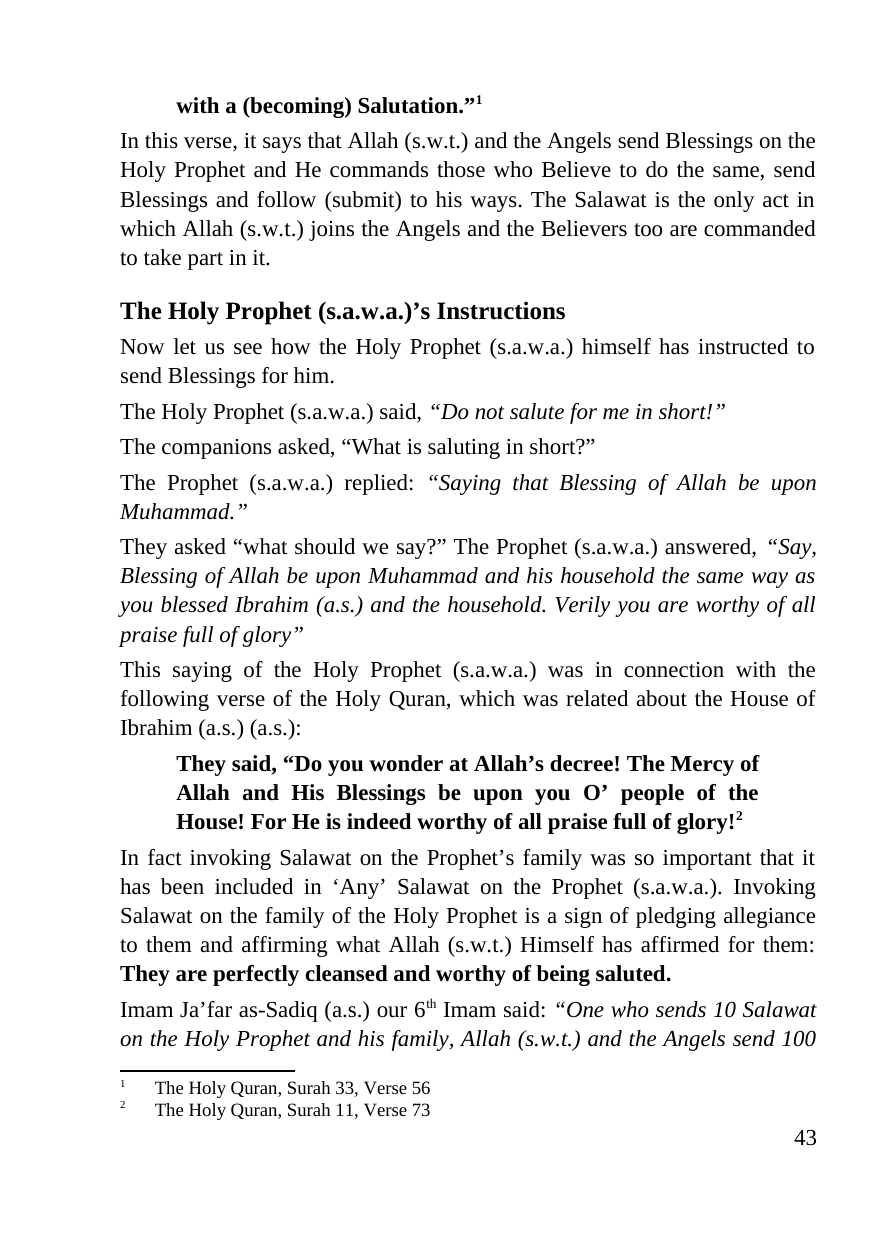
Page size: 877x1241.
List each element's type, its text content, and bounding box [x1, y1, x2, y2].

text They asked “what should we say?” The Prophet (s.a.w.a.) answered, “Say, Blessing of Allah be upon Muhammad and his household the same way as you blessed Ibrahim (a.s.) and the household. Verily you are worthy of all praise full of glory” [120, 531, 817, 648]
subtitle The Holy Prophet (s.a.w.a.)’s Instructions [120, 296, 817, 325]
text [176, 90, 760, 119]
text They said, “Do you wonder at Allah’s decree! The Mercy of Allah and His Blessings be upon you O’ people of the House! For He is indeed worthy of all praise full of glory! [176, 748, 760, 835]
text The Prophet (s.a.w.a.) replied: “Saying that Blessing of Allah be upon Muhammad.” [120, 467, 817, 525]
text The companions asked, “What is saluting in short?” [120, 431, 817, 460]
text In fact invoking Salawat on the Prophet’s family was so important that it has been included in ‘Any’ Salawat on the Prophet (s.a.w.a.). Invoking Salawat on the family of the Holy Prophet is a sign of pledging allegiance to them and affirming what Allah (s.w.t.) Himself has affirmed for them: They are perfectly cleansed and worthy of being saluted. [120, 842, 817, 987]
text The Holy Prophet (s.a.w.a.) said, “Do not salute for me in short!” [120, 396, 817, 425]
text Now let us see how the Holy Prophet (s.a.w.a.) himself has instructed to send Blessings for him. [120, 331, 817, 389]
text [120, 994, 817, 1052]
text In this verse, it says that Allah (s.w.t.) and the Angels send Blessings on the Holy Prophet and He commands those who Believe to do the same, send Blessings and follow (submit) to his ways. The Salawat is the only act in which Allah (s.w.t.) joins the Angels and the Believers too are commanded to take part in it. [120, 125, 817, 271]
text This saying of the Holy Prophet (s.a.w.a.) was in connection with the following verse of the Holy Quran, which was related about the House of Ibrahim (a.s.) (a.s.): [120, 654, 817, 742]
